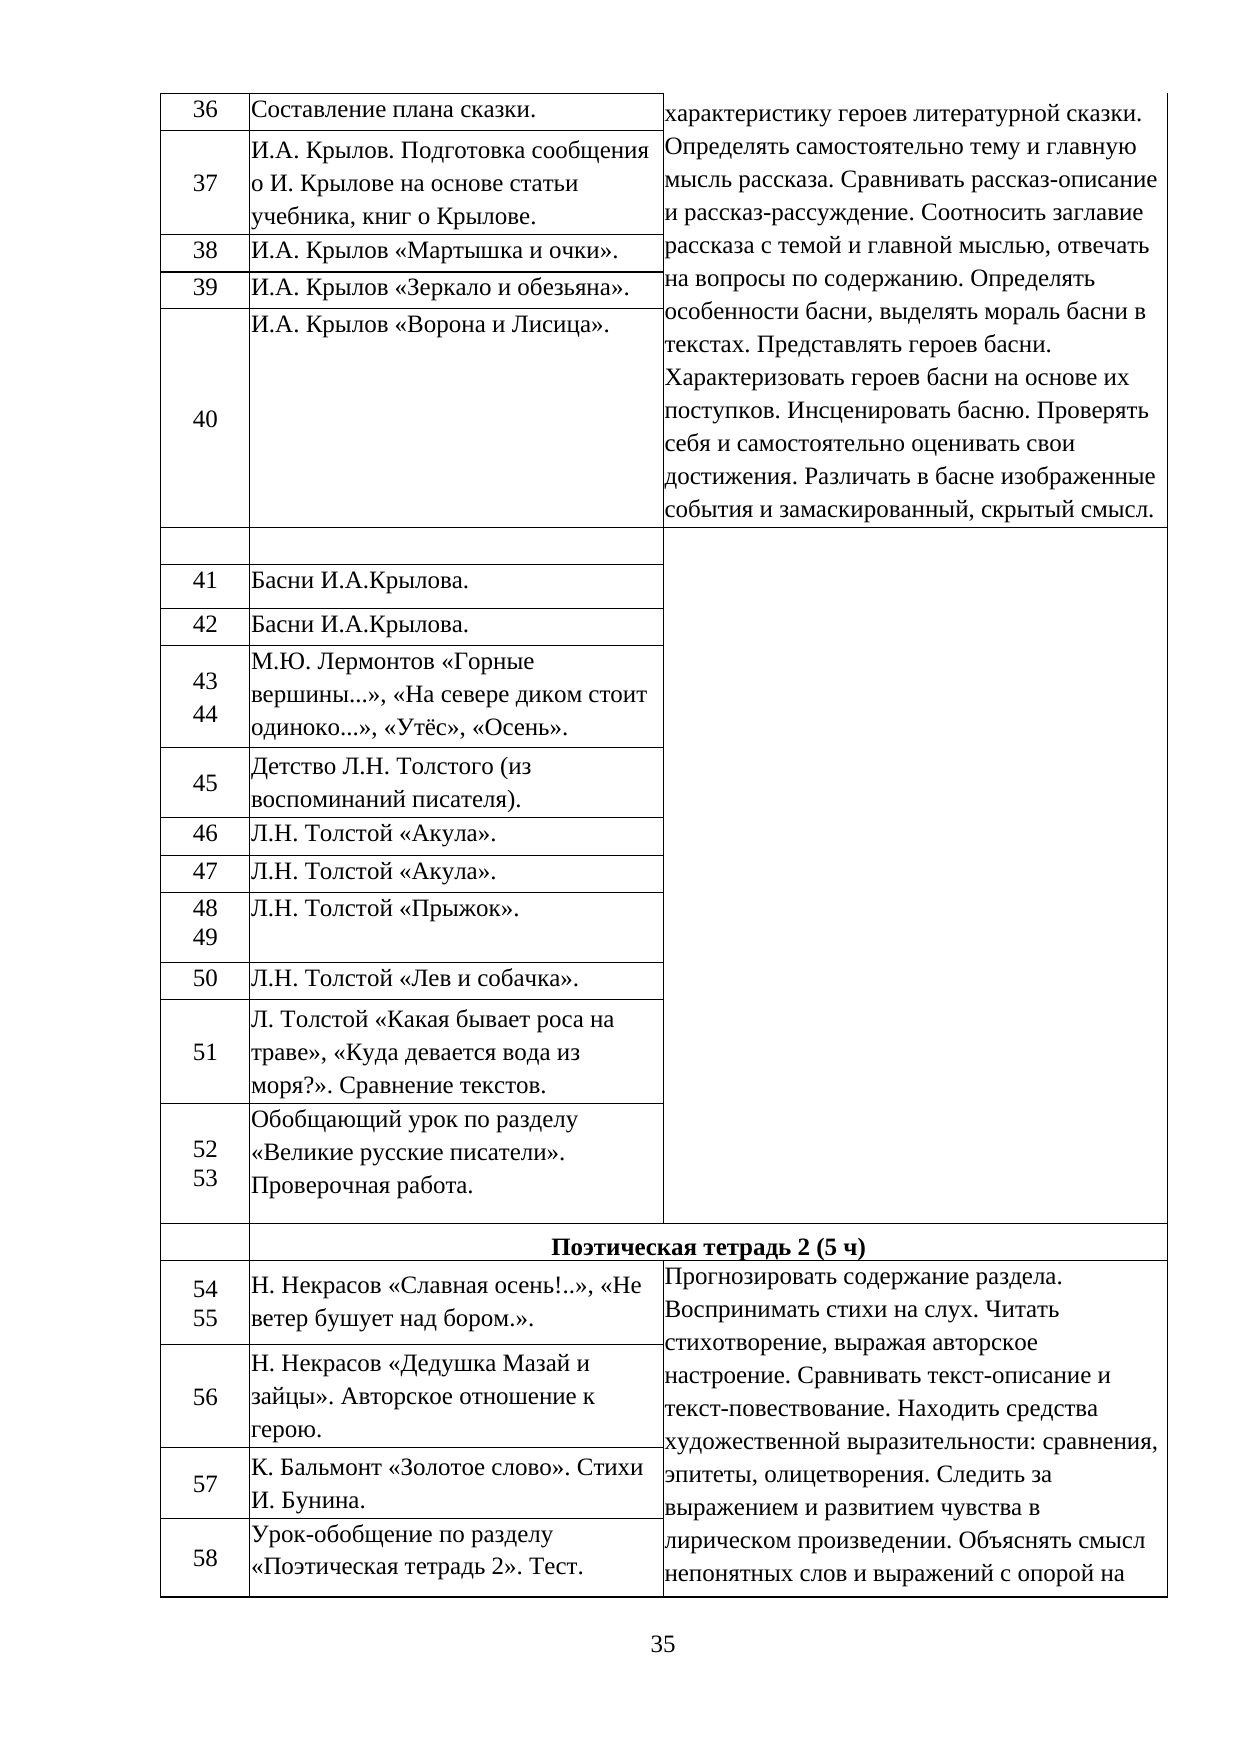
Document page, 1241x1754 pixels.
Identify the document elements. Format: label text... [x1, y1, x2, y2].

table_cell 41 [161, 565, 249, 608]
table_cell Детство Л.Н. Толстого (из воспоминаний писателя). [250, 748, 663, 817]
table_cell [161, 528, 249, 564]
table_cell 43 44 [161, 646, 249, 747]
table_cell 57 [161, 1448, 249, 1518]
table_cell 39 [161, 273, 249, 308]
table_header 36 [161, 94, 249, 130]
table_cell Обобщающий урок по разделу «Великие русские писатели». Проверочная работа. [250, 1104, 663, 1223]
table_cell Л. Толстой «Какая бывает роса на траве», «Куда девается вода из моря?». Сравнение текстов. [250, 1000, 663, 1103]
table_cell [250, 528, 663, 564]
table_cell 46 [161, 818, 249, 855]
table_cell 51 [161, 1000, 249, 1103]
table_cell И.А. Крылов «Зеркало и обезьяна». [250, 273, 663, 308]
table_cell И.А. Крылов. Подготовка сообщения о И. Крылове на основе статьи учебника, книг о Крылове. [250, 131, 663, 234]
table_cell 38 [161, 235, 249, 271]
table_cell К. Бальмонт «Золотое слово». Стихи И. Бунина. [250, 1448, 663, 1518]
table_cell Поэтическая тетрадь 2 (5 ч) [250, 1224, 1167, 1260]
table_cell 52 53 [161, 1104, 249, 1223]
table_cell 58 [161, 1519, 249, 1596]
table_cell Л.Н. Толстой «Акула». [250, 856, 663, 892]
table_cell 37 [161, 131, 249, 234]
table_cell 50 [161, 963, 249, 999]
table_cell 42 [161, 609, 249, 645]
table_cell И.А. Крылов «Ворона и Лисица». [250, 309, 663, 527]
table_cell Басни И.А.Крылова. [250, 609, 663, 645]
table_cell 47 [161, 856, 249, 892]
table_header характеристику героев литературной сказки. Определять самостоятельно тему и главную мысль рассказа. Сравнивать рассказ-описание и рассказ-рассуждение. Соотносить заглавие рассказа с темой и главной мыслью, отвечать на вопросы по содержанию. Определять особенности басни, выделять мораль басни в текстах. Представлять героев басни. Характеризовать героев басни на основе их поступков. Инсценировать басню. Проверять себя и самостоятельно оценивать свои достижения. Различать в басне изображенные события и замаскированный, скрытый смысл. [664, 93, 1167, 527]
table_cell [664, 528, 1167, 1223]
table_cell Н. Некрасов «Дедушка Мазай и зайцы». Авторское отношение к герою. [250, 1345, 663, 1447]
table_cell И.А. Крылов «Мартышка и очки». [250, 235, 663, 271]
table_cell [161, 1224, 249, 1260]
table_cell 54 55 [161, 1261, 249, 1344]
table_cell Л.Н. Толстой «Акула». [250, 818, 663, 855]
table_cell Л.Н. Толстой «Лев и собачка». [250, 963, 663, 999]
table_cell Урок-обобщение по разделу «Поэтическая тетрадь 2». Тест. [250, 1519, 663, 1596]
table_header Составление плана сказки. [250, 94, 663, 130]
table_cell 45 [161, 748, 249, 817]
table_cell Прогнозировать содержание раздела. Воспринимать стихи на слух. Читать стихотворение, выражая авторское настроение. Сравнивать текст-описание и текст-повествование. Находить средства художественной выразительности: сравнения, эпитеты, олицетворения. Следить за выражением и развитием чувства в лирическом произведении. Объяснять смысл непонятных слов и выражений с опорой на [664, 1261, 1167, 1596]
table_cell Басни И.А.Крылова. [250, 565, 663, 608]
table_cell 48 49 [161, 893, 249, 962]
table_cell Н. Некрасов «Славная осень!..», «Не ветер бушует над бором.». [250, 1261, 663, 1344]
table_cell 40 [161, 309, 249, 527]
table_cell Л.Н. Толстой «Прыжок». [250, 893, 663, 962]
table_cell М.Ю. Лермонтов «Горные вершины...», «На севере диком стоит одиноко...», «Утёс», «Осень». [250, 646, 663, 747]
table_cell 56 [161, 1345, 249, 1447]
